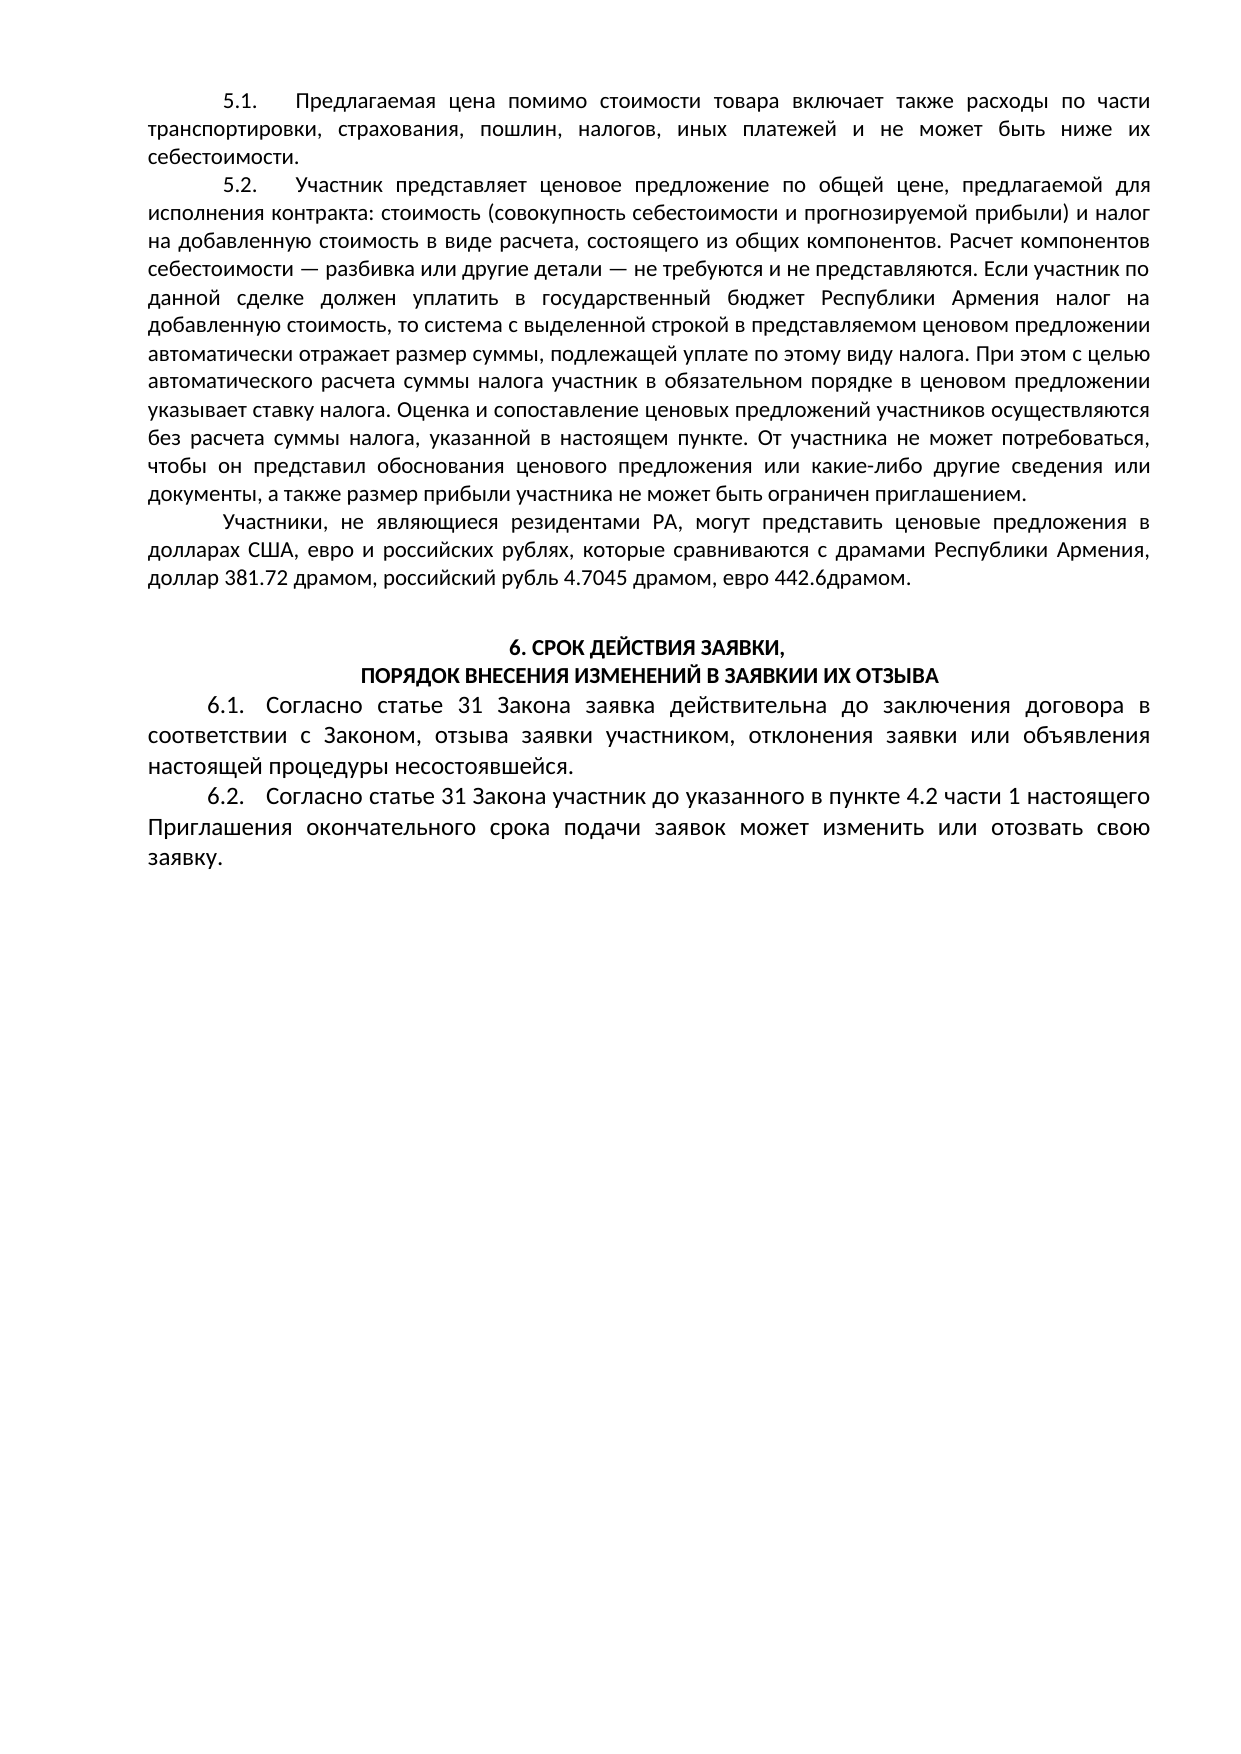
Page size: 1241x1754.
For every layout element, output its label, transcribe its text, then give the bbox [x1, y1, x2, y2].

text 6. СРОК ДЕЙСТВИЯ ЗАЯВКИ, ПОРЯДОК ВНЕСЕНИЯ ИЗМЕНЕНИЙ В ЗАЯВКИИ ИХ ОТЗЫВА [207, 633, 1093, 689]
text 6.2. Согласно статье 31 Закона участник до указанного в пункте 4.2 части 1 настоящего Приглашения окончательного срока подачи заявок может изменить или отозвать свою заявку. [148, 780, 1152, 872]
text 5.2. Участник представляет ценовое предложение по общей цене, предлагаемой для исполнения контракта: стоимость (совокупность себестоимости и прогнозируемой прибыли) и налог на добавленную стоимость в виде расчета, состоящего из общих компонентов. Расчет компонентов себестоимости — разбивка или другие детали — не требуются и не представляются. Если участник по данной сделке должен уплатить в государственный бюджет Республики Армения налог на добавленную стоимость, то система с выделенной строкой в представляемом ценовом предложении автоматически отражает размер суммы, подлежащей уплате по этому виду налога. При этом с целью автоматического расчета суммы налога участник в обязательном порядке в ценовом предложении указывает ставку налога. Оценка и сопоставление ценовых предложений участников осуществляются без расчета суммы налога, указанной в настоящем пункте. От участника не может потребоваться, чтобы он представил обоснования ценового предложения или какие-либо другие сведения или документы, а также размер прибыли участника не может быть ограничен приглашением. [148, 171, 1152, 507]
text 5.1. Предлагаемая цена помимо стоимости товара включает также расходы по части транспортировки, страхования, пошлин, налогов, иных платежей и не может быть ниже их себестоимости. [148, 86, 1152, 171]
text Участники, не являющиеся резидентами РА, могут представить ценовые предложения в долларах США, евро и российских рублях, которые сравниваются с драмами Республики Армения, доллар 381.72 драмом, российский рубль 4.7045 драмом, евро 442.6драмом. [148, 507, 1152, 591]
text 6.1. Согласно статье 31 Закона заявка действительна до заключения договора в соответствии с Законом, отзыва заявки участником, отклонения заявки или объявления настоящей процедуры несостоявшейся. [148, 689, 1152, 780]
